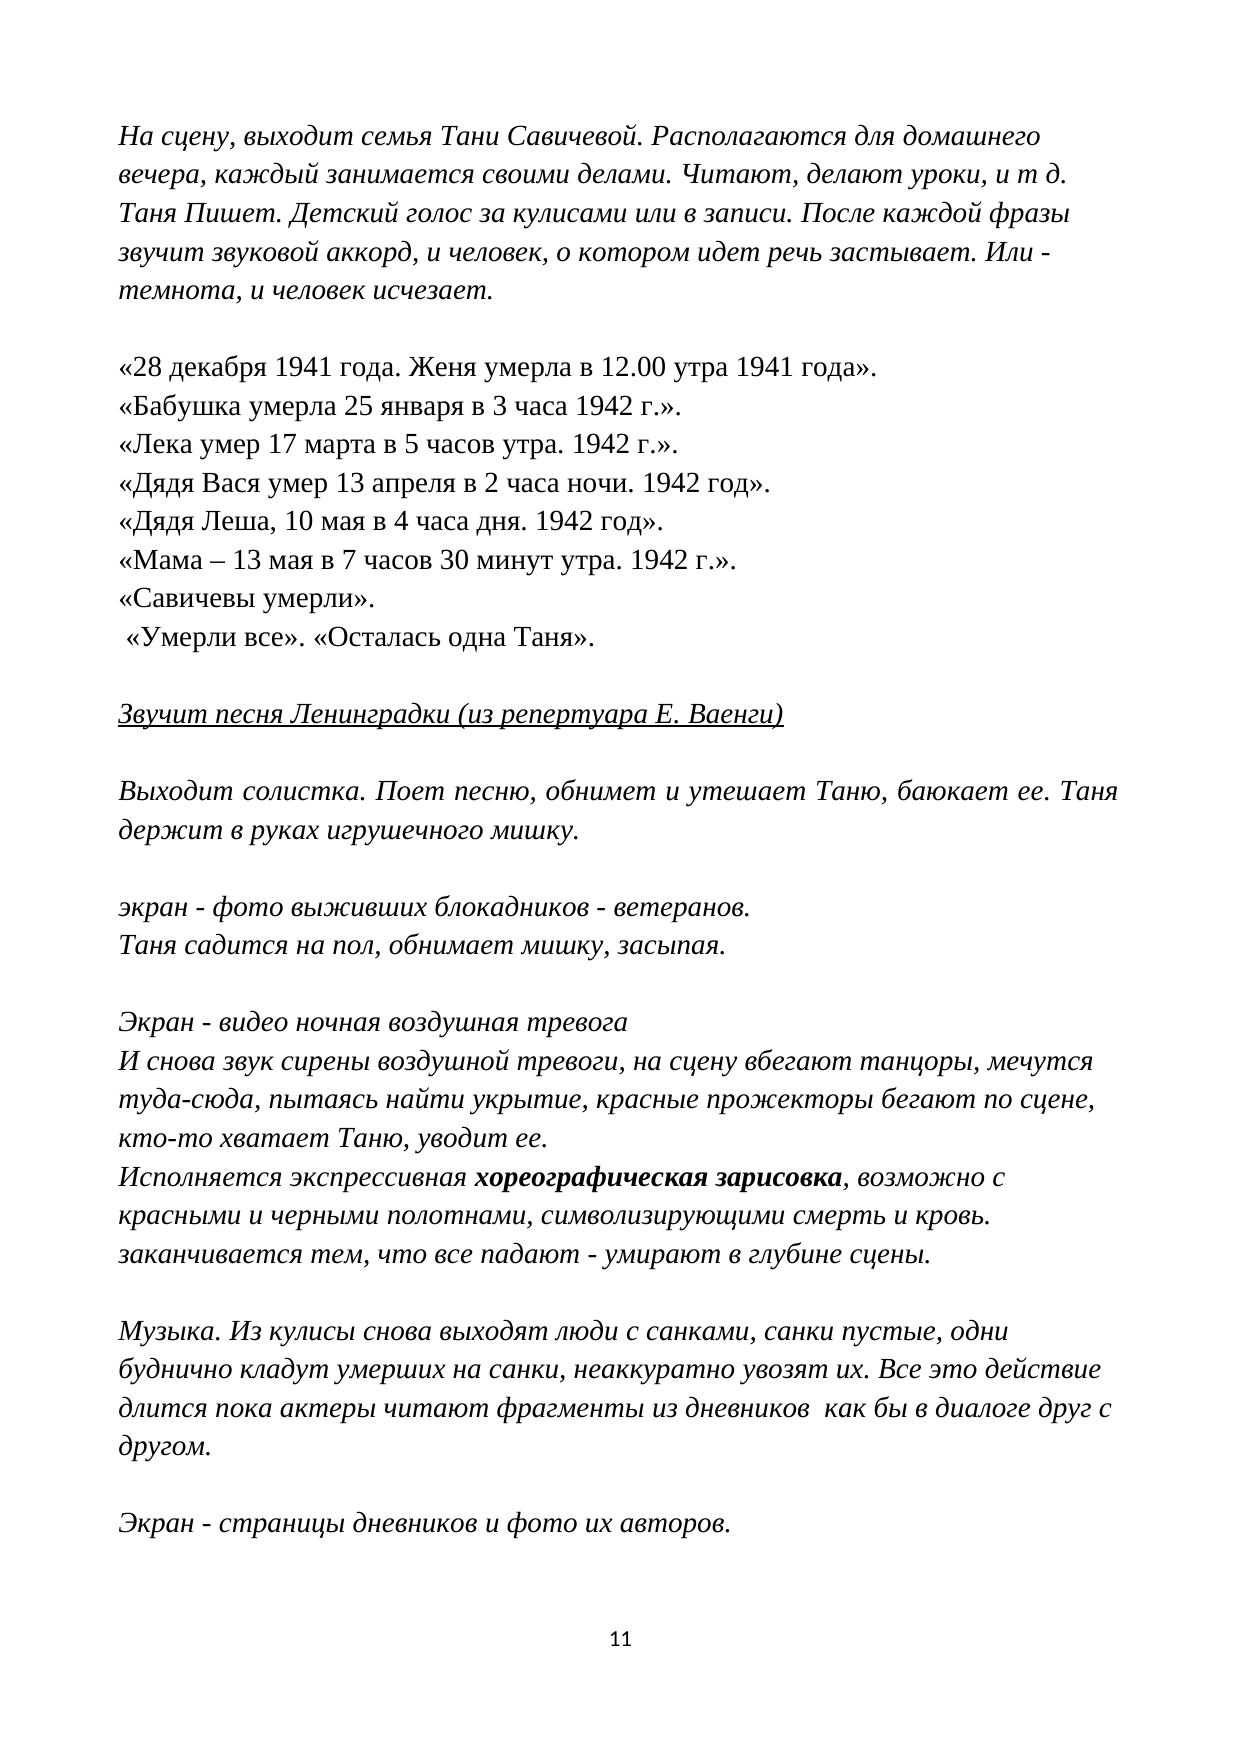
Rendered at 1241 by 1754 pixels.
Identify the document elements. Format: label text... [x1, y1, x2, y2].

text Таня садится на пол, обнимает мишку, засыпая. [118, 927, 1122, 961]
text Выходит солистка. Поет песню, обнимет и утешает Таню, баюкает ее. Таня держит в руках игрушечного мишку. [118, 773, 1122, 845]
text «Умерли все». «Осталась одна Таня». [118, 619, 1122, 653]
text На сцену, выходит семья Тани Савичевой. Располагаются для домашнего вечера, каждый занимается своими делами. Читают, делают уроки, и т д. [118, 118, 1122, 190]
text «Дядя Вася умер 13 апреля в 2 часа ночи. 1942 год». [118, 465, 1122, 498]
text «Мама – 13 мая в 7 часов 30 минут утра. 1942 г.». [118, 542, 1122, 576]
text Таня Пишет. Детский голос за кулисами или в записи. После каждой фразы звучит звуковой аккорд, и человек, о котором идет речь застывает. Или - темнота, и человек исчезает. [118, 195, 1122, 306]
text «Савичевы умерли». [118, 581, 1122, 614]
text Экран - страницы дневников и фото их авторов. [118, 1506, 1122, 1539]
text Экран - видео ночная воздушная тревога [118, 1004, 1122, 1038]
text И снова звук сирены воздушной тревоги, на сцену вбегают танцоры, мечутся туда-сюда, пытаясь найти укрытие, красные прожекторы бегают по сцене, кто-то хватает Таню, уводит ее. [118, 1043, 1122, 1154]
text экран - фото выживших блокадников - ветеранов. [118, 889, 1122, 922]
text «28 декабря 1941 года. Женя умерла в 12.00 утра 1941 года». [118, 349, 1122, 383]
text «Дядя Леша, 10 мая в 4 часа дня. 1942 год». [118, 503, 1122, 537]
text «Бабушка умерла 25 января в 3 часа 1942 г.». [118, 388, 1122, 421]
text Музыка. Из кулисы снова выходят люди с санками, санки пустые, одни буднично кладут умерших на санки, неаккуратно увозят их. Все это действие длится пока актеры читают фрагменты из дневников как бы в диалоге друг с другом. [118, 1313, 1122, 1462]
text «Лека умер 17 марта в 5 часов утра. 1942 г.». [118, 426, 1122, 460]
text Исполняется экспрессивная хореографическая зарисовка, возможно с красными и черными полотнами, символизирующими смерть и кровь. заканчивается тем, что все падают - умирают в глубине сцены. [118, 1159, 1122, 1269]
text Звучит песня Ленинградки (из репертуара Е. Ваенги) [118, 696, 1122, 730]
